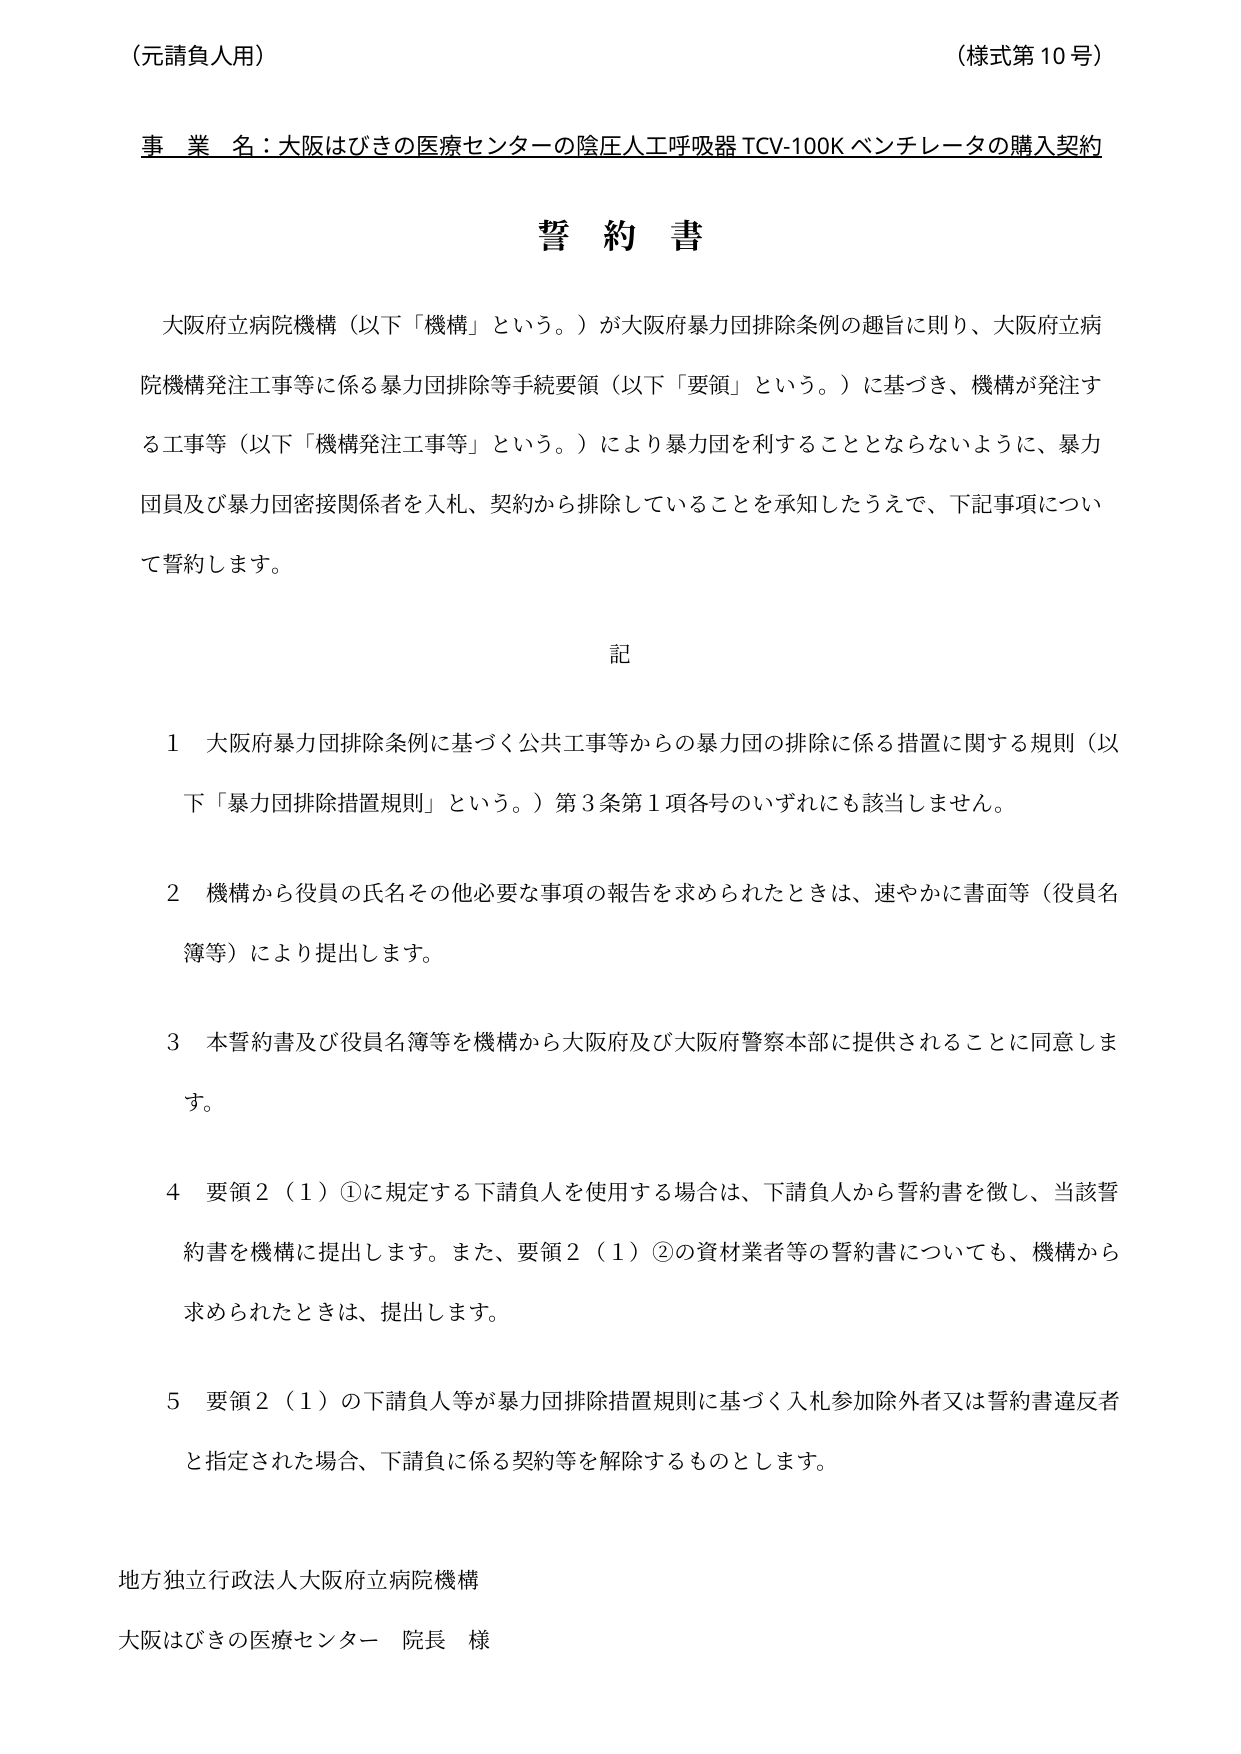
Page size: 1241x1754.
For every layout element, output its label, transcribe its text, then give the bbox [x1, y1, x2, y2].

text 地方独立行政法人大阪府立病院機構 [118, 1549, 1122, 1609]
text 大阪府立病院機構（以下「機構」という。）が大阪府暴力団排除条例の趣旨に則り、大阪府立病院機構発注工事等に係る暴力団排除等手続要領（以下「要領」という。）に基づき、機構が発注する工事等（以下「機構発注工事等」という。）により暴力団を利することとならないように、暴力団員及び暴力団密接関係者を入札、契約から排除していることを承知したうえで、下記事項について誓約します。 [140, 294, 1122, 593]
text ３ 本誓約書及び役員名簿等を機構から大阪府及び大阪府警察本部に提供されることに同意します。 [162, 1011, 1122, 1131]
text ４ 要領２（１）①に規定する下請負人を使用する場合は、下請負人から誓約書を徴し、当該誓約書を機構に提出します。また、要領２（１）②の資材業者等の誓約書についても、機構から求められたときは、提出します。 [162, 1161, 1122, 1340]
text １ 大阪府暴力団排除条例に基づく公共工事等からの暴力団の排除に係る措置に関する規則（以下「暴力団排除措置規則」という。）第３条第１項各号のいずれにも該当しません。 [162, 712, 1122, 832]
text ５ 要領２（１）の下請負人等が暴力団排除措置規則に基づく入札参加除外者又は誓約書違反者と指定された場合、下請負に係る契約等を解除するものとします。 [162, 1370, 1122, 1490]
text ２ 機構から役員の氏名その他必要な事項の報告を求められたときは、速やかに書面等（役員名簿等）により提出します。 [162, 862, 1122, 982]
text 誓 約 書 [118, 204, 1122, 264]
text 記 [118, 623, 1122, 683]
text 大阪はびきの医療センター 院長 様 [118, 1609, 1122, 1669]
text 事 業 名：大阪はびきの医療センターの陰圧人工呼吸器 TCV-100K ベンチレータの購入契約 [118, 114, 1122, 174]
text （元請負人用） （様式第10号） [118, 25, 1122, 85]
